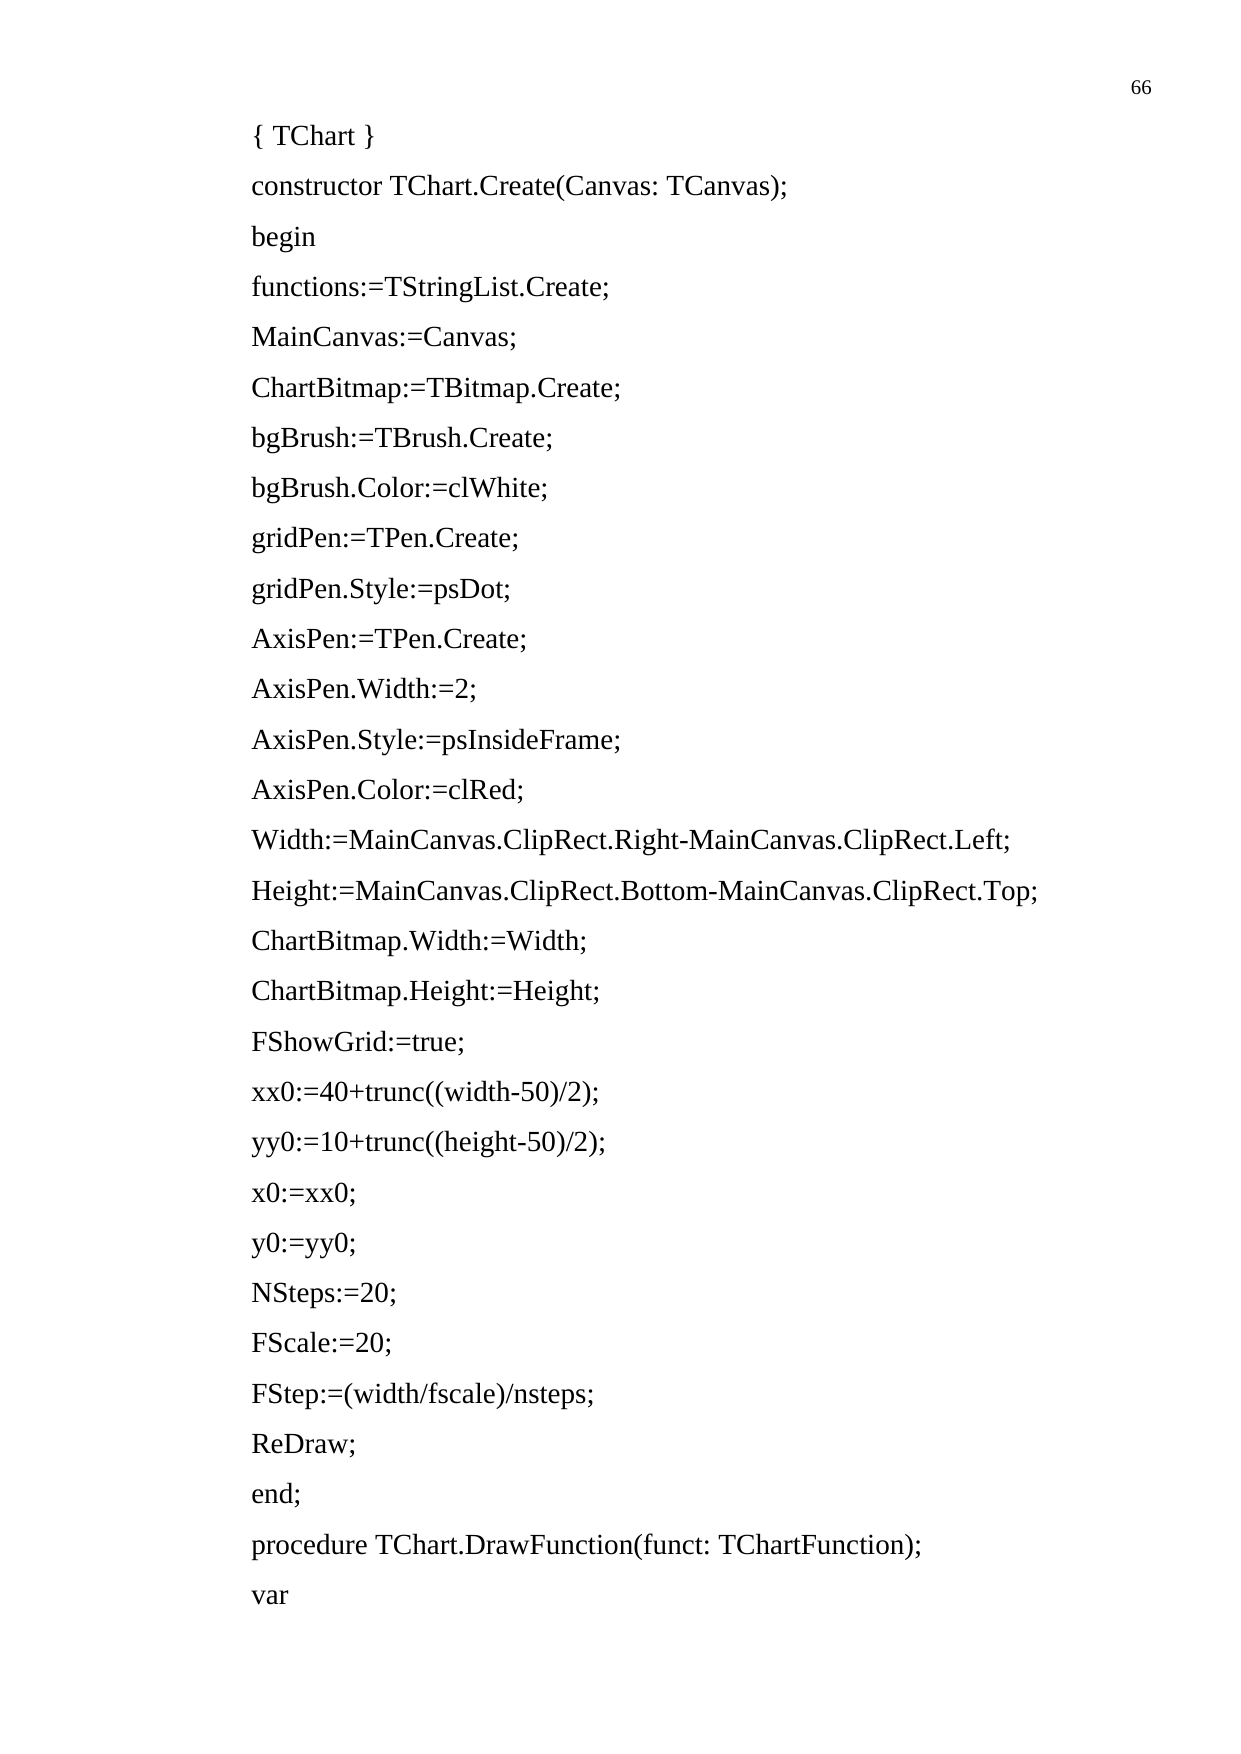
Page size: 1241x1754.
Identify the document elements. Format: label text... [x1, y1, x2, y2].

text y0:=yy0; [177, 1225, 1152, 1258]
text ReDraw; [177, 1426, 1152, 1460]
text AxisPen:=TPen.Create; [177, 621, 1152, 655]
text Width:=MainCanvas.ClipRect.Right-MainCanvas.ClipRect.Left; [177, 822, 1152, 856]
text Height:=MainCanvas.ClipRect.Bottom-MainCanvas.ClipRect.Top; [177, 873, 1152, 906]
text var [177, 1577, 1152, 1611]
text functions:=TStringList.Create; [177, 269, 1152, 303]
text xx0:=40+trunc((width-50)/2); [177, 1074, 1152, 1108]
text MainCanvas:=Canvas; [177, 319, 1152, 353]
text yy0:=10+trunc((height-50)/2); [177, 1124, 1152, 1158]
text { TChart } [177, 118, 1152, 152]
text constructor TChart.Create(Canvas: TCanvas); [177, 168, 1152, 202]
text NSteps:=20; [177, 1275, 1152, 1309]
text x0:=xx0; [177, 1175, 1152, 1208]
text ChartBitmap.Width:=Width; [177, 923, 1152, 957]
text FShowGrid:=true; [177, 1024, 1152, 1057]
text bgBrush:=TBrush.Create; [177, 420, 1152, 453]
text end; [177, 1477, 1152, 1510]
text gridPen:=TPen.Create; [177, 521, 1152, 554]
text AxisPen.Color:=clRed; [177, 772, 1152, 806]
text FStep:=(width/fscale)/nsteps; [177, 1376, 1152, 1409]
text procedure TChart.DrawFunction(funct: TChartFunction); [177, 1527, 1152, 1560]
text AxisPen.Width:=2; [177, 672, 1152, 705]
text ChartBitmap.Height:=Height; [177, 973, 1152, 1007]
text FScale:=20; [177, 1326, 1152, 1359]
text ChartBitmap:=TBitmap.Create; [177, 370, 1152, 403]
text begin [177, 219, 1152, 252]
text AxisPen.Style:=psInsideFrame; [177, 722, 1152, 755]
text bgBrush.Color:=clWhite; [177, 470, 1152, 504]
text gridPen.Style:=psDot; [177, 571, 1152, 604]
